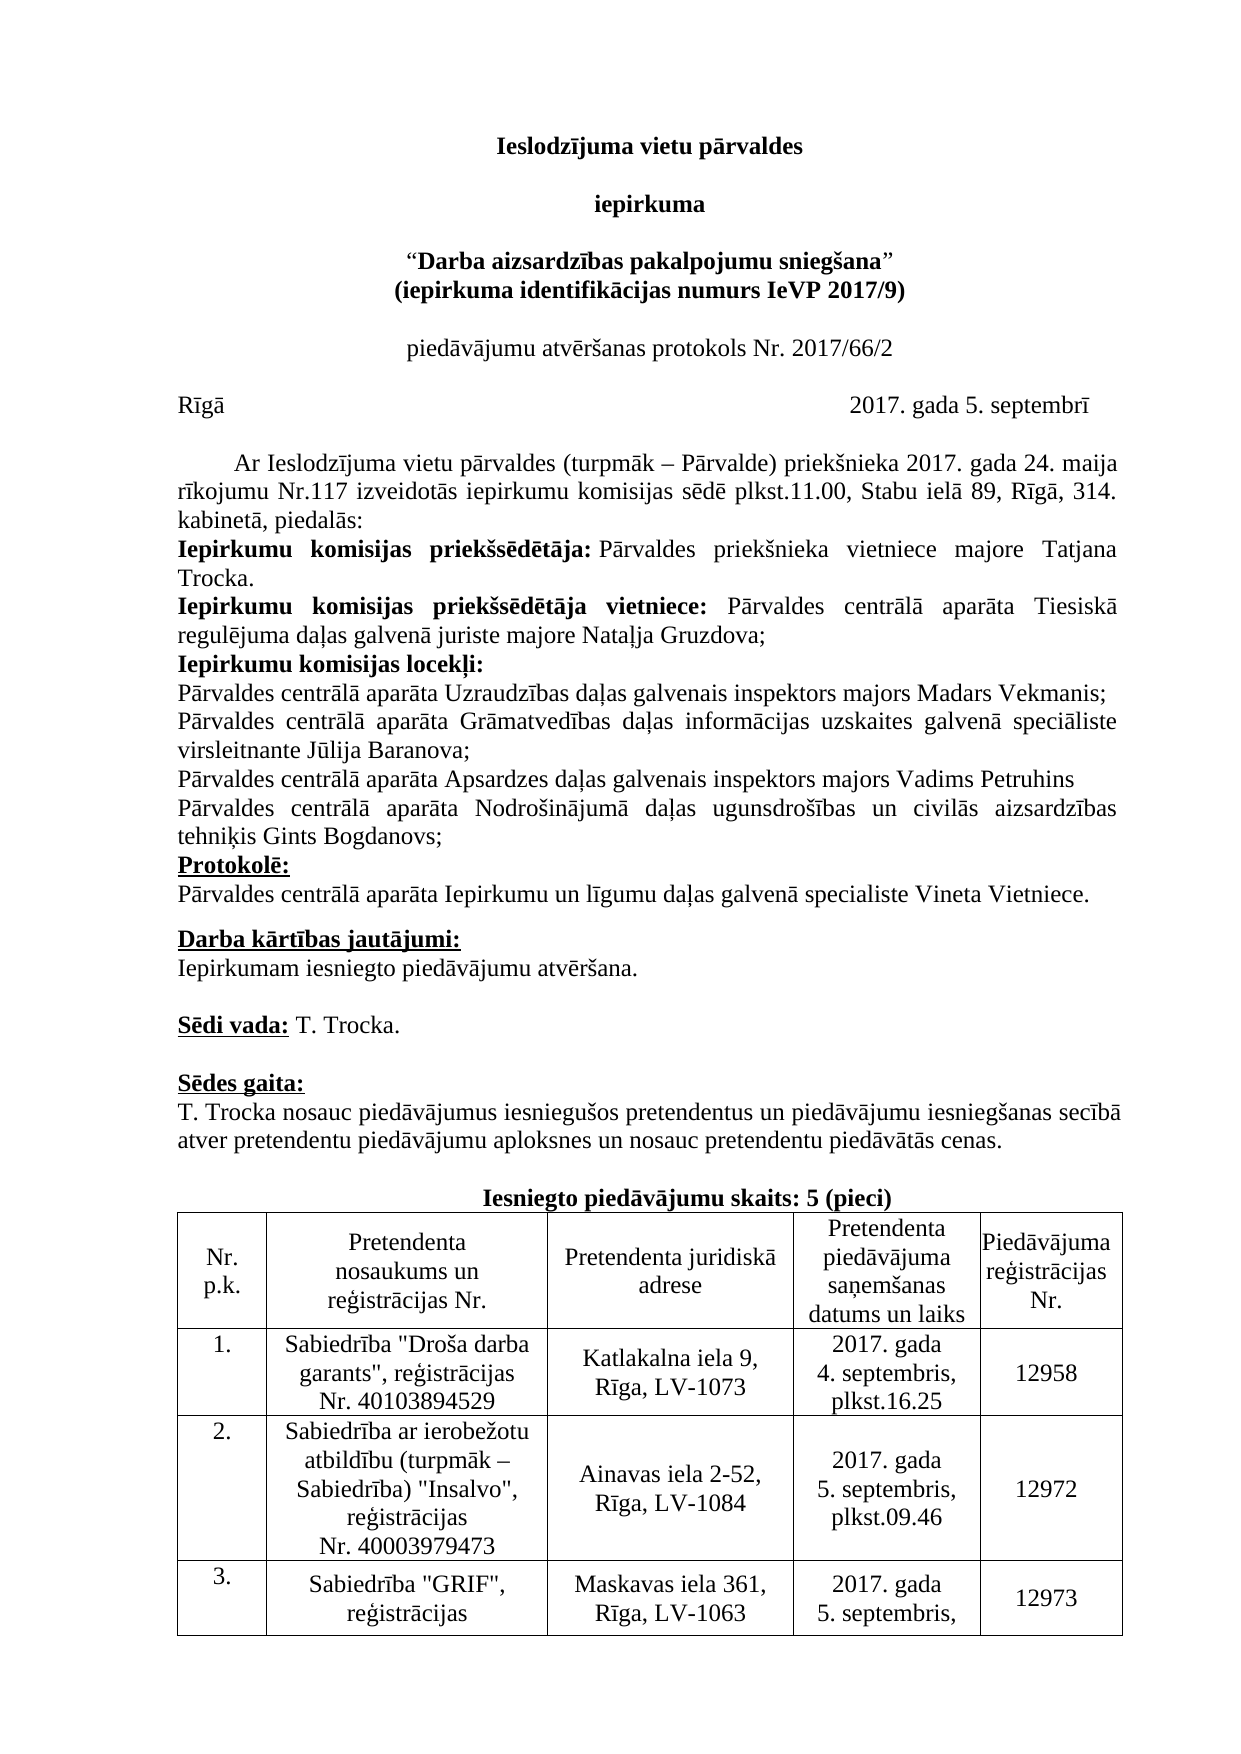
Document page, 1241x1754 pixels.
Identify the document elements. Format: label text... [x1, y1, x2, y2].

text Protokolē: [177, 850, 1118, 879]
text Pārvaldes centrālā aparāta Iepirkumu un līgumu daļas galvenā specialiste Vineta Vietniece. [177, 879, 1118, 908]
text Darba kārtības jautājumi: [177, 924, 1122, 953]
text iepirkuma [177, 189, 1122, 218]
table_cell 2. [178, 1416, 266, 1560]
table_cell 2017. gada 5. septembris, plkst.09.46 [794, 1416, 980, 1560]
text (iepirkuma identifikācijas numurs IeVP 2017/9) [177, 275, 1122, 304]
text Sēdi vada: T. Trocka. [177, 1011, 1122, 1039]
table_cell Sabiedrība ar ierobežotu atbildību (turpmāk – Sabiedrība) "Insalvo", reģistrācijas Nr. 40003979473 [267, 1416, 547, 1560]
table_header Pretendenta juridiskā adrese [548, 1213, 793, 1328]
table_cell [794, 1561, 980, 1635]
table_cell 12972 [981, 1416, 1122, 1560]
text Sēdes gaita: [177, 1068, 1122, 1097]
table_cell 2017. gada 4. septembris, plkst.16.25 [794, 1329, 980, 1415]
text “Darba aizsardzības pakalpojumu sniegšana” [177, 246, 1122, 275]
text Rīgā 2017. gada 5. septembrī [177, 390, 1122, 419]
table_cell Katlakalna iela 9, Rīga, LV-1073 [548, 1329, 793, 1415]
table_header Nr. p.k. [178, 1213, 266, 1328]
text Pārvaldes centrālā aparāta Apsardzes daļas galvenais inspektors majors Vadims Petruhins [177, 764, 1202, 793]
text Iepirkumu komisijas priekšsēdētāja vietniece: Pārvaldes centrālā aparāta Tiesiskā regulējuma daļas galvenā juriste majore Nataļja Gruzdova; [177, 591, 1117, 649]
table_header Pretendenta piedāvājuma saņemšanas datums un laiks [794, 1213, 980, 1328]
text Ieslodzījuma vietu pārvaldes [177, 131, 1122, 160]
table_header Piedāvājuma reģistrācijas Nr. [981, 1213, 1122, 1328]
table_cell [267, 1561, 547, 1635]
text Iepirkumam iesniegto piedāvājumu atvēršana. [177, 953, 1122, 982]
text Iepirkumu komisijas priekšsēdētāja: Pārvaldes priekšnieka vietniece majore Tatjana Trocka. [177, 534, 1117, 591]
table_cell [548, 1561, 793, 1635]
text T. Trocka nosauc piedāvājumus iesniegušos pretendentus un piedāvājumu iesniegšanas secībā atver pretendentu piedāvājumu aploksnes un nosauc pretendentu piedāvātās cenas. [177, 1097, 1122, 1154]
table_cell Sabiedrība "Droša darba garants", reģistrācijas Nr. 40103894529 [267, 1329, 547, 1415]
table_cell 3. [178, 1561, 266, 1635]
table_header Pretendenta nosaukums un reģistrācijas Nr. [267, 1213, 547, 1328]
text Iepirkumu komisijas locekļi: [177, 649, 1117, 678]
table_cell Ainavas iela 2-52, Rīga, LV-1084 [548, 1416, 793, 1560]
table_cell 12973 [981, 1561, 1122, 1635]
text Pārvaldes centrālā aparāta Uzraudzības daļas galvenais inspektors majors Madars Vekmanis; [177, 678, 1117, 706]
table_cell 12958 [981, 1329, 1122, 1415]
text Ar Ieslodzījuma vietu pārvaldes (turpmāk – Pārvalde) priekšnieka 2017. gada 24. maija rīkojumu Nr.117 izveidotās iepirkumu komisijas sēdē plkst.11.00, Stabu ielā 89, Rīgā, 314. kabinetā, piedalās: [177, 448, 1118, 534]
text Pārvaldes centrālā aparāta Nodrošinājumā daļas ugunsdrošības un civilās aizsardzības tehniķis Gints Bogdanovs; [177, 793, 1117, 850]
text Pārvaldes centrālā aparāta Grāmatvedības daļas informācijas uzskaites galvenā speciāliste virsleitnante Jūlija Baranova; [177, 706, 1117, 764]
text Iesniegto piedāvājumu skaits: 5 (pieci) [177, 1183, 1122, 1212]
table_cell 1. [178, 1329, 266, 1415]
text piedāvājumu atvēršanas Nr. 2017/66/2 [177, 333, 1122, 361]
